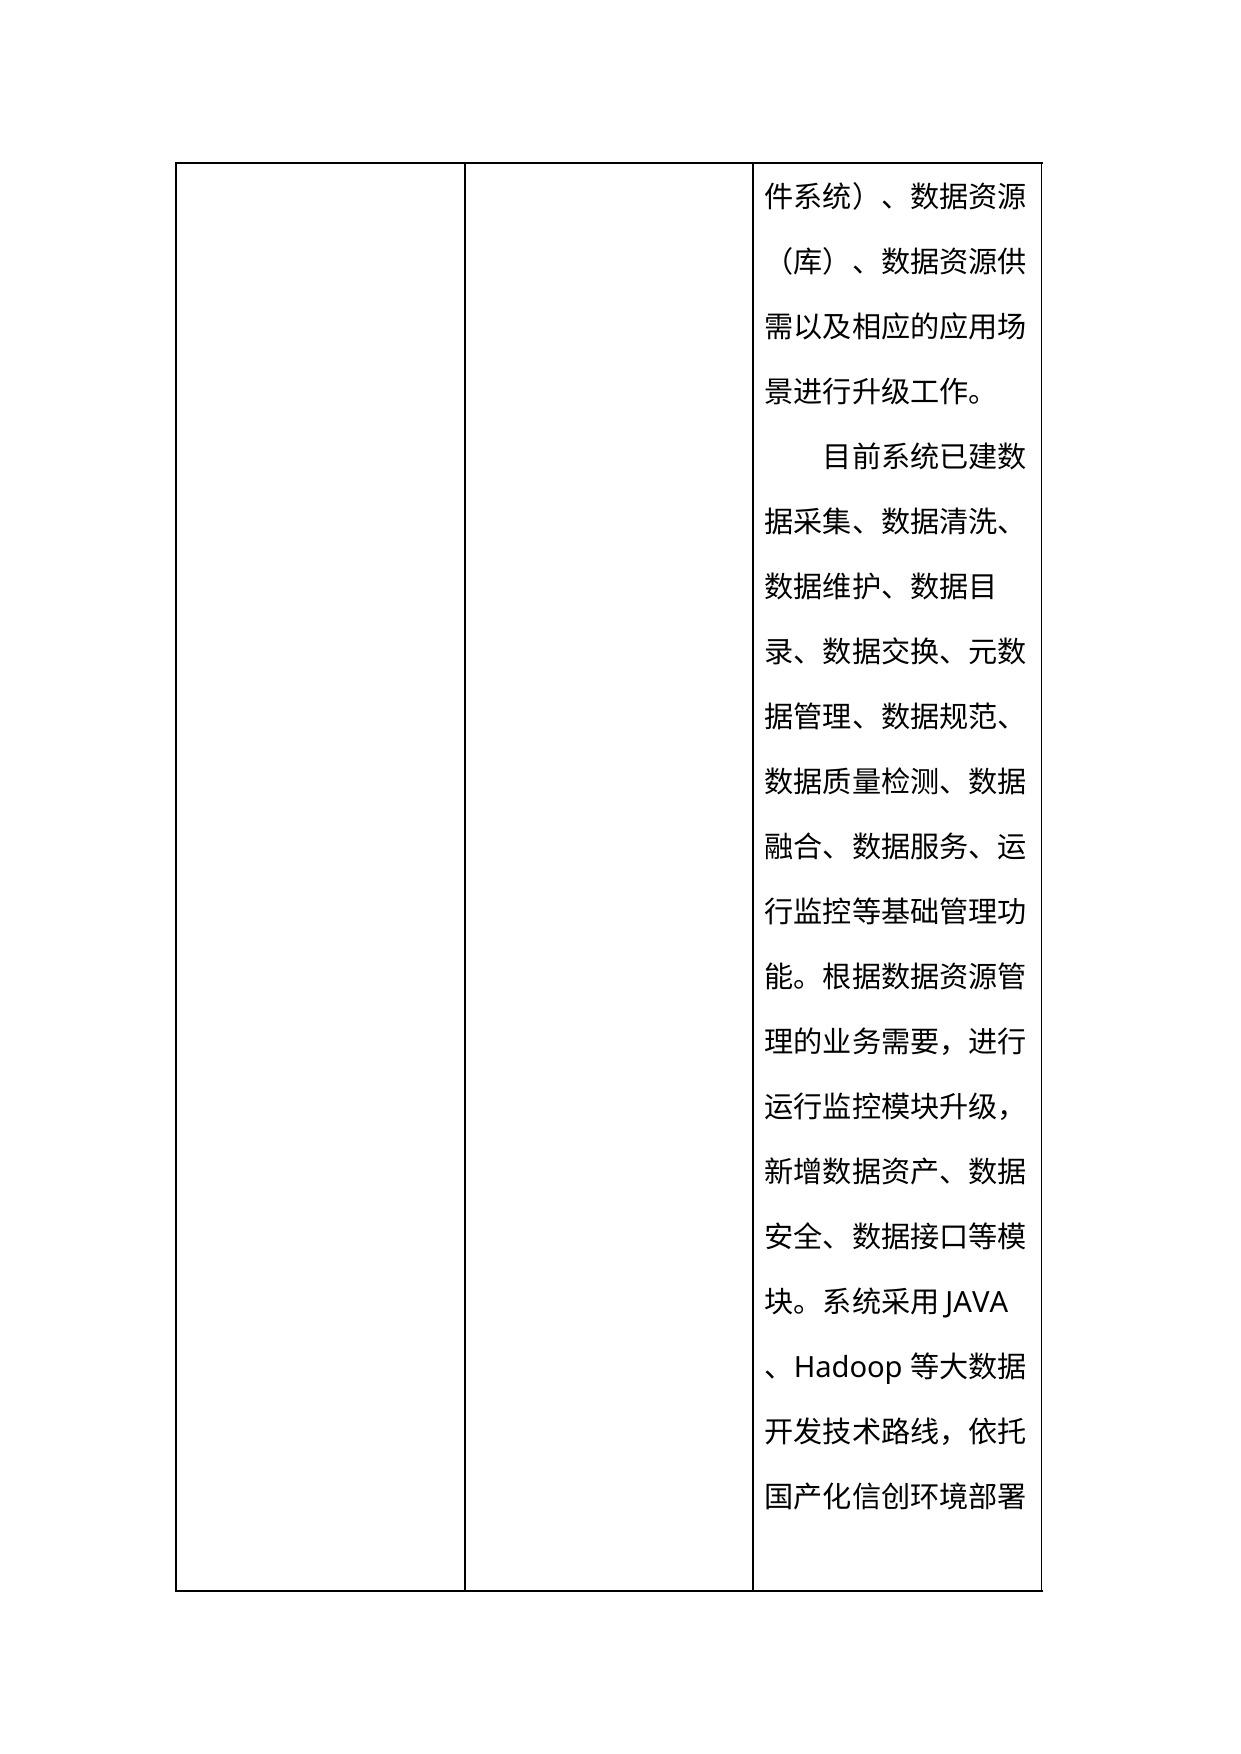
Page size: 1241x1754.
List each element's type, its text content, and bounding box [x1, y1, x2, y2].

table_cell 1 [466, 164, 752, 1590]
table_cell [177, 164, 464, 1590]
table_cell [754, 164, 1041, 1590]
